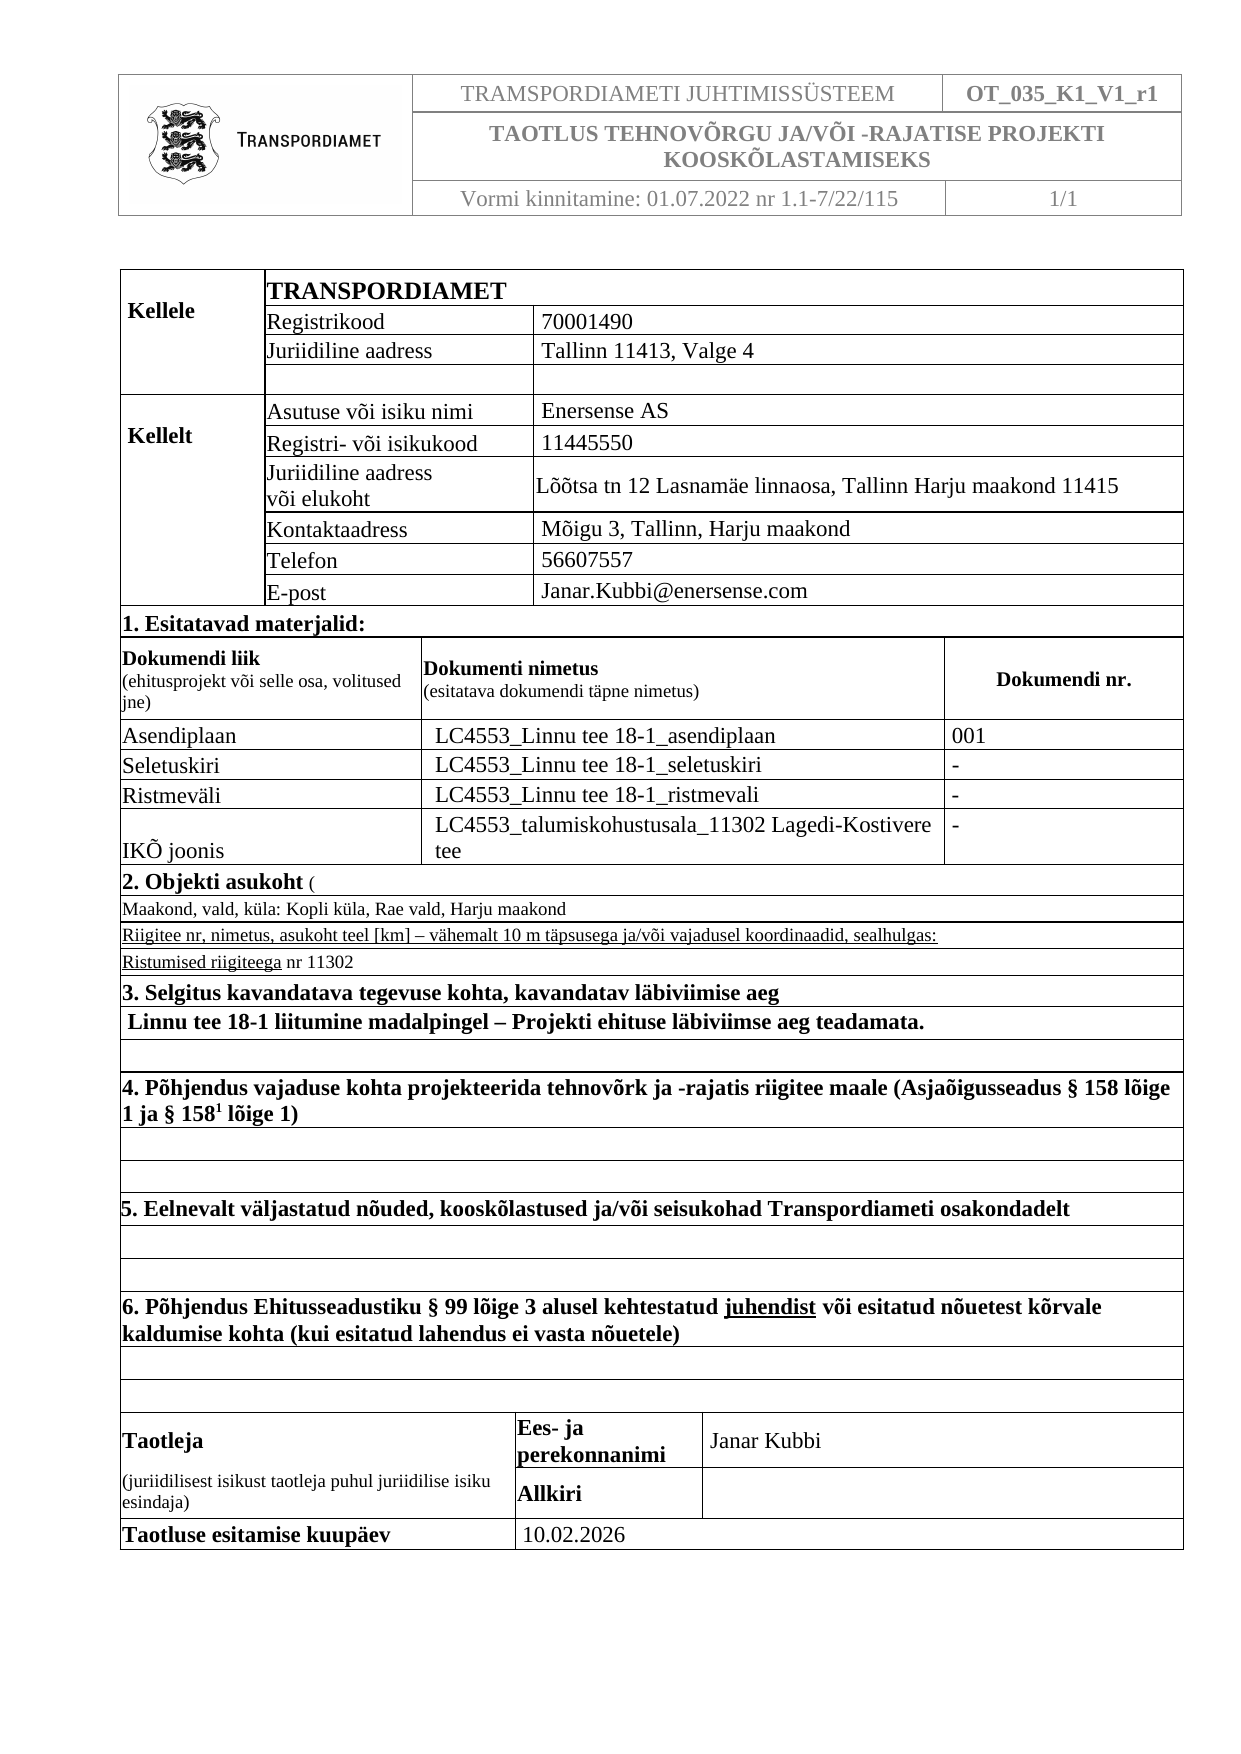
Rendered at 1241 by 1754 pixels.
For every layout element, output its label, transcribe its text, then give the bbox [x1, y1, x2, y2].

table_cell - [945, 780, 1183, 808]
table_cell Ristmeväli [121, 780, 421, 808]
table_cell [121, 1380, 1183, 1412]
table_cell - [945, 809, 1183, 863]
table_cell Ristumised riigiteega nr 11302 [121, 949, 1183, 974]
table_cell LC4553_talumiskohustusala_11302 Lagedi-Kostivere tee [422, 809, 944, 863]
table_cell Dokumendi nr. [945, 638, 1183, 719]
table_cell Asutuse või isiku nimi [266, 395, 533, 425]
table_cell Kellelt [121, 395, 264, 605]
table_cell 11445550 [534, 426, 1183, 456]
table_cell [121, 1226, 1183, 1258]
table_cell 70001490 [534, 306, 1183, 334]
table_cell 5. Eelnevalt väljastatud nõuded, kooskõlastused ja/või seisukohad Transpordiameti osakondadelt [121, 1193, 1183, 1225]
table_cell 3. Selgitus kavandatava tegevuse kohta, kavandatav läbiviimise aeg [121, 976, 1183, 1006]
picture [129, 85, 402, 204]
table_cell Taotleja [121, 1413, 515, 1467]
table_cell LC4553_Linnu tee 18-1_seletuskiri [422, 750, 944, 778]
table_cell Registri- või isikukood [266, 426, 533, 456]
table_cell Taotluse esitamise kuupäev [121, 1519, 515, 1549]
table_cell [534, 365, 1183, 393]
table_cell [121, 1040, 1183, 1071]
table_cell Enersense AS [534, 395, 1183, 425]
table_cell 6. Põhjendus Ehitusseadustiku § 99 lõige 3 alusel kehtestatud juhendist või esitatud nõuetest kõrvale kaldumise kohta (kui esitatud lahendus ei vasta nõuetele) [121, 1292, 1183, 1346]
table_cell [266, 365, 533, 393]
table_cell [121, 1161, 1183, 1192]
table_cell Registrikood [266, 306, 533, 334]
table_cell Janar.Kubbi@enersense.com [534, 575, 1183, 605]
table_cell Ees- ja perekonnanimi [516, 1413, 702, 1467]
table_cell Juriidiline aadress või elukoht [266, 457, 533, 511]
table_cell Tallinn 11413, Valge 4 [534, 335, 1183, 364]
table_cell E-post [266, 575, 533, 605]
table_cell [121, 1128, 1183, 1159]
table_header TRANSPORDIAMET [266, 270, 1183, 304]
table_cell (juriidilisest isikust taotleja puhul juriidilise isiku esindaja) [121, 1467, 515, 1518]
table_cell [121, 1259, 1183, 1291]
table_cell Seletuskiri [121, 750, 421, 778]
table_cell Janar Kubbi [703, 1413, 1183, 1467]
table_cell LC4553_Linnu tee 18-1_ristmevali [422, 780, 944, 808]
table_cell 10.02.2026 [516, 1519, 1183, 1549]
table_cell Kontaktaadress [266, 513, 533, 543]
table_cell 1. Esitatavad materjalid: [121, 606, 1183, 636]
table_header Kellele [121, 270, 264, 393]
table_cell Riigitee nr, nimetus, asukoht teel [km] – vähemalt 10 m täpsusega ja/või vajadusel koordinaadid, sealhulgas: [121, 923, 1183, 948]
table_cell Linnu tee 18-1 liitumine madalpingel – Projekti ehituse läbiviimse aeg teadamata. [121, 1007, 1183, 1038]
table_cell 4. Põhjendus vajaduse kohta projekteerida tehnovõrk ja -rajatis riigitee maale (Asjaõigusseadus § 158 lõige 1 ja § 1581 lõige 1) [121, 1073, 1183, 1127]
table_cell Telefon [266, 544, 533, 574]
table_cell Mõigu 3, Tallinn, Harju maakond [534, 513, 1183, 543]
table_cell Dokumendi liik (ehitusprojekt või selle osa, volitused jne) [121, 638, 421, 719]
table_cell Allkiri [516, 1468, 702, 1518]
table_cell 56607557 [534, 544, 1183, 574]
table_cell IKÕ joonis [121, 809, 421, 863]
table_cell [121, 1347, 1183, 1379]
table_cell [703, 1468, 1183, 1518]
table_cell LC4553_Linnu tee 18-1_asendiplaan [422, 720, 944, 749]
table_cell 001 [945, 720, 1183, 749]
table_cell Juriidiline aadress [266, 335, 533, 364]
table_cell Maakond, vald, küla: Kopli küla, Rae vald, Harju maakond [121, 896, 1183, 921]
table_cell Lõõtsa tn 12 Lasnamäe linnaosa, Tallinn Harju maakond 11415 [534, 457, 1183, 511]
table_cell Dokumenti nimetus (esitatava dokumendi täpne nimetus) [422, 638, 944, 719]
table_cell Asendiplaan [121, 720, 421, 749]
table_cell - [945, 750, 1183, 778]
table_cell 2. Objekti asukoht ( [121, 865, 1183, 895]
